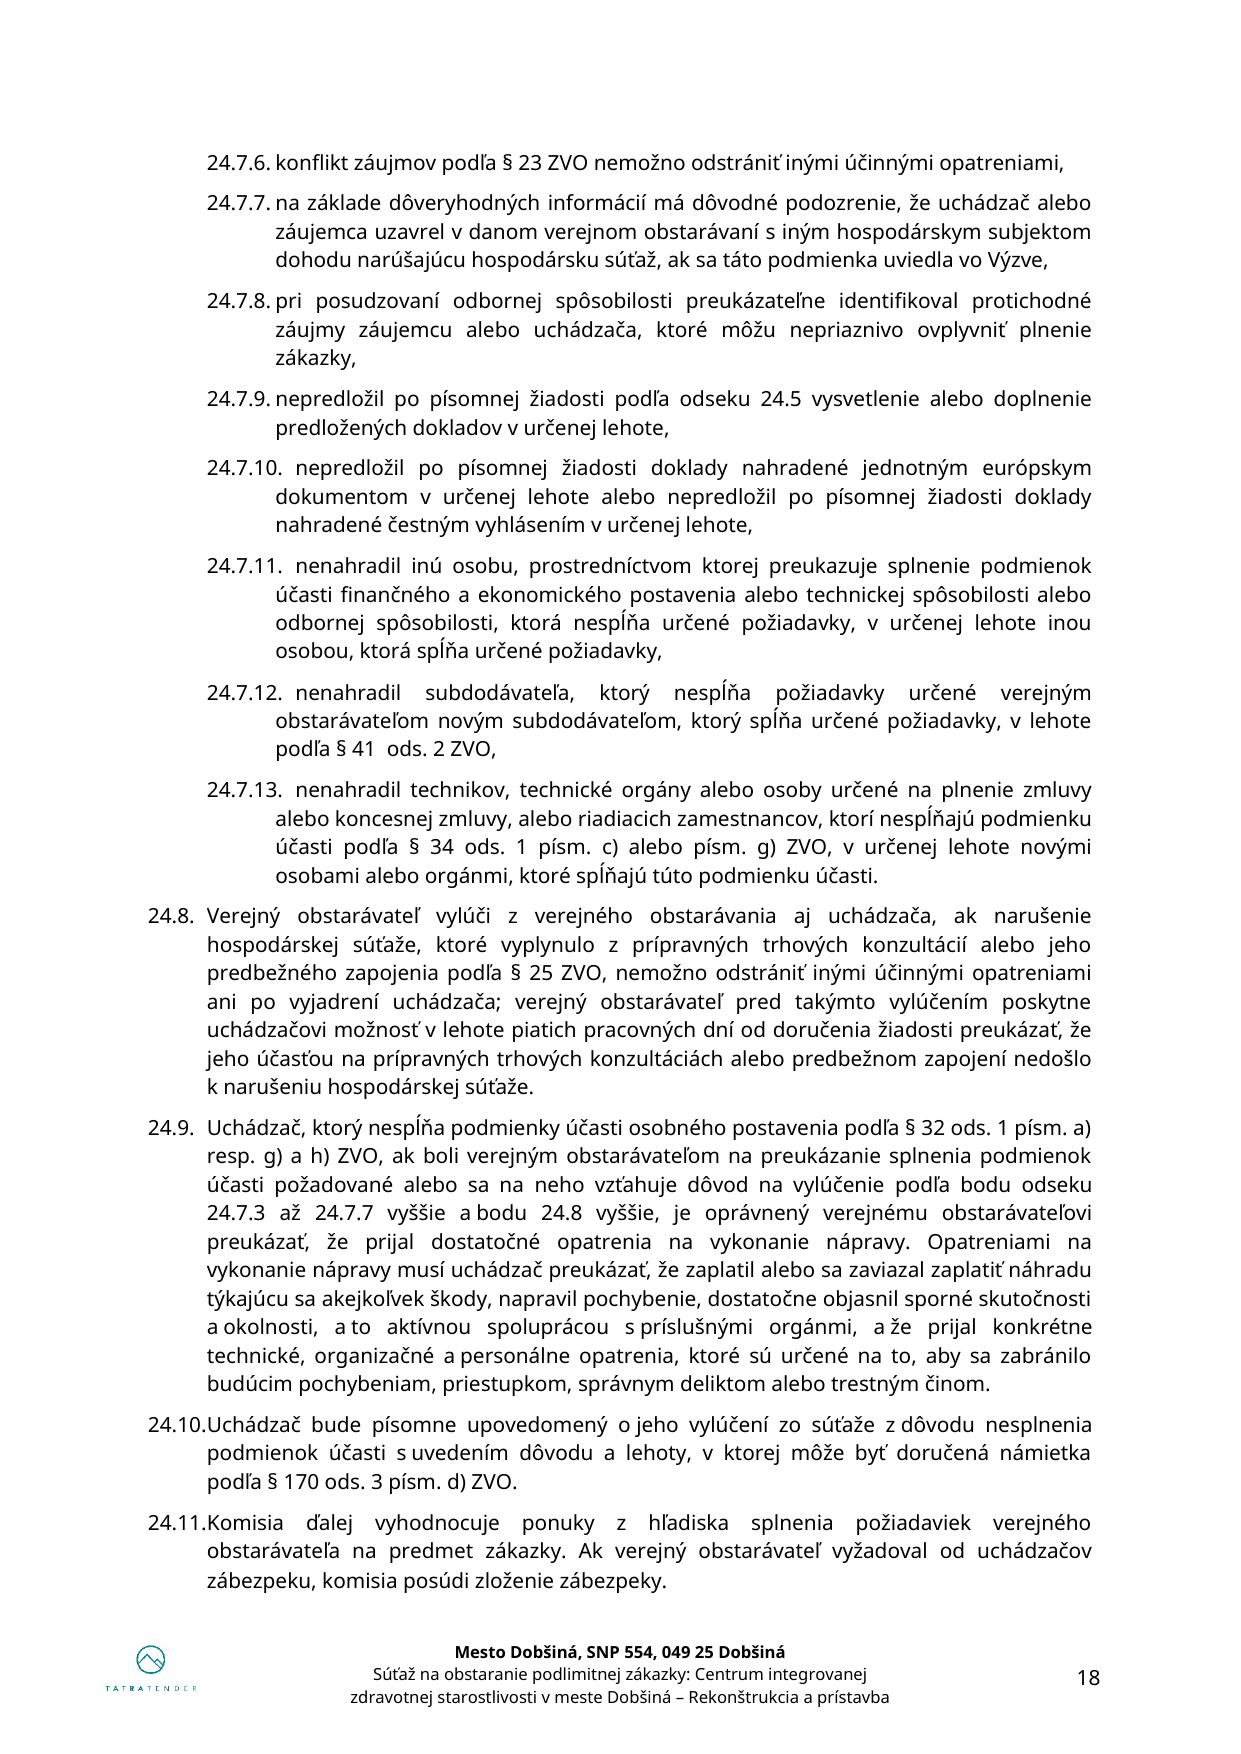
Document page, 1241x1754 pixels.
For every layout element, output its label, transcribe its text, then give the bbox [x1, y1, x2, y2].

subtitle pri posudzovaní odbornej spôsobilosti preukázateľne identifikoval protichodné záujmy záujemcu alebo uchádzača, ktoré môžu nepriaznivo ovplyvniť plnenie zákazky, [207, 286, 1093, 372]
picture [84, 1621, 217, 1715]
subtitle nenahradil technikov, technické orgány alebo osoby určené na plnenie zmluvy alebo koncesnej zmluvy, alebo riadiacich zamestnancov, ktorí nespĺňajú podmienku účasti podľa § 34 ods. 1 písm. c) alebo písm. g) ZVO, v určenej lehote novými osobami alebo orgánmi, ktoré spĺňajú túto podmienku účasti. [207, 775, 1093, 889]
subtitle nenahradil subdodávateľa, ktorý nespĺňa požiadavky určené verejným obstarávateľom novým subdodávateľom, ktorý spĺňa určené požiadavky, v lehote podľa § 41 ods. 2 ZVO, [207, 678, 1093, 763]
subtitle Uchádzač, ktorý nespĺňa podmienky účasti osobného postavenia podľa § 32 ods. 1 písm. a) resp. g) a h) ZVO, ak boli verejným obstarávateľom na preukázanie splnenia podmienok účasti požadované alebo sa na neho vzťahuje dôvod na vylúčenie podľa bodu odseku 24.7.3 až 24.7.7 vyššie a bodu 24.8 vyššie, je oprávnený verejnému obstarávateľovi preukázať, že prijal dostatočné opatrenia na vykonanie nápravy. Opatreniami na vykonanie nápravy musí uchádzač preukázať, že zaplatil alebo sa zaviazal zaplatiť náhradu týkajúcu sa akejkoľvek škody, napravil pochybenie, dostatočne objasnil sporné skutočnosti a okolnosti, a to aktívnou spoluprácou s príslušnými orgánmi, a že prijal konkrétne technické, organizačné a personálne opatrenia, ktoré sú určené na to, aby sa zabránilo budúcim pochybeniam, priestupkom, správnym deliktom alebo trestným činom. [148, 1113, 1093, 1398]
subtitle na základe dôveryhodných informácií má dôvodné podozrenie, že uchádzač alebo záujemca uzavrel v danom verejnom obstarávaní s iným hospodárskym subjektom dohodu narúšajúcu hospodársku súťaž, ak sa táto podmienka uviedla vo Výzve, [207, 188, 1093, 274]
subtitle Verejný obstarávateľ vylúči z verejného obstarávania aj uchádzača, ak narušenie hospodárskej súťaže, ktoré vyplynulo z prípravných trhových konzultácií alebo jeho predbežného zapojenia podľa § 25 ZVO, nemožno odstrániť inými účinnými opatreniami ani po vyjadrení uchádzača; verejný obstarávateľ pred takýmto vylúčením poskytne uchádzačovi možnosť v lehote piatich pracovných dní od doručenia žiadosti preukázať, že jeho účasťou na prípravných trhových konzultáciách alebo predbežnom zapojení nedošlo k narušeniu hospodárskej súťaže. [148, 902, 1093, 1101]
subtitle Komisia ďalej vyhodnocuje ponuky z hľadiska splnenia požiadaviek verejného obstarávateľa na predmet zákazky. Ak verejný obstarávateľ vyžadoval od uchádzačov zábezpeku, komisia posúdi zloženie zábezpeky. [148, 1508, 1093, 1594]
subtitle nepredložil po písomnej žiadosti doklady nahradené jednotným európskym dokumentom v určenej lehote alebo nepredložil po písomnej žiadosti doklady nahradené čestným vyhlásením v určenej lehote, [207, 453, 1093, 539]
subtitle Uchádzač bude písomne upovedomený o jeho vylúčení zo súťaže z dôvodu nesplnenia podmienok účasti s uvedením dôvodu a lehoty, v ktorej môže byť doručená námietka podľa § 170 ods. 3 písm. d) ZVO. [148, 1410, 1093, 1495]
subtitle konflikt záujmov podľa § 23 ZVO nemožno odstrániť inými účinnými opatreniami, [207, 148, 1093, 176]
subtitle nepredložil po písomnej žiadosti podľa odseku 24.5 vysvetlenie alebo doplnenie predložených dokladov v určenej lehote, [207, 384, 1093, 441]
subtitle nenahradil inú osobu, prostredníctvom ktorej preukazuje splnenie podmienok účasti finančného a ekonomického postavenia alebo technickej spôsobilosti alebo odbornej spôsobilosti, ktorá nespĺňa určené požiadavky, v určenej lehote inou osobou, ktorá spĺňa určené požiadavky, [207, 551, 1093, 665]
